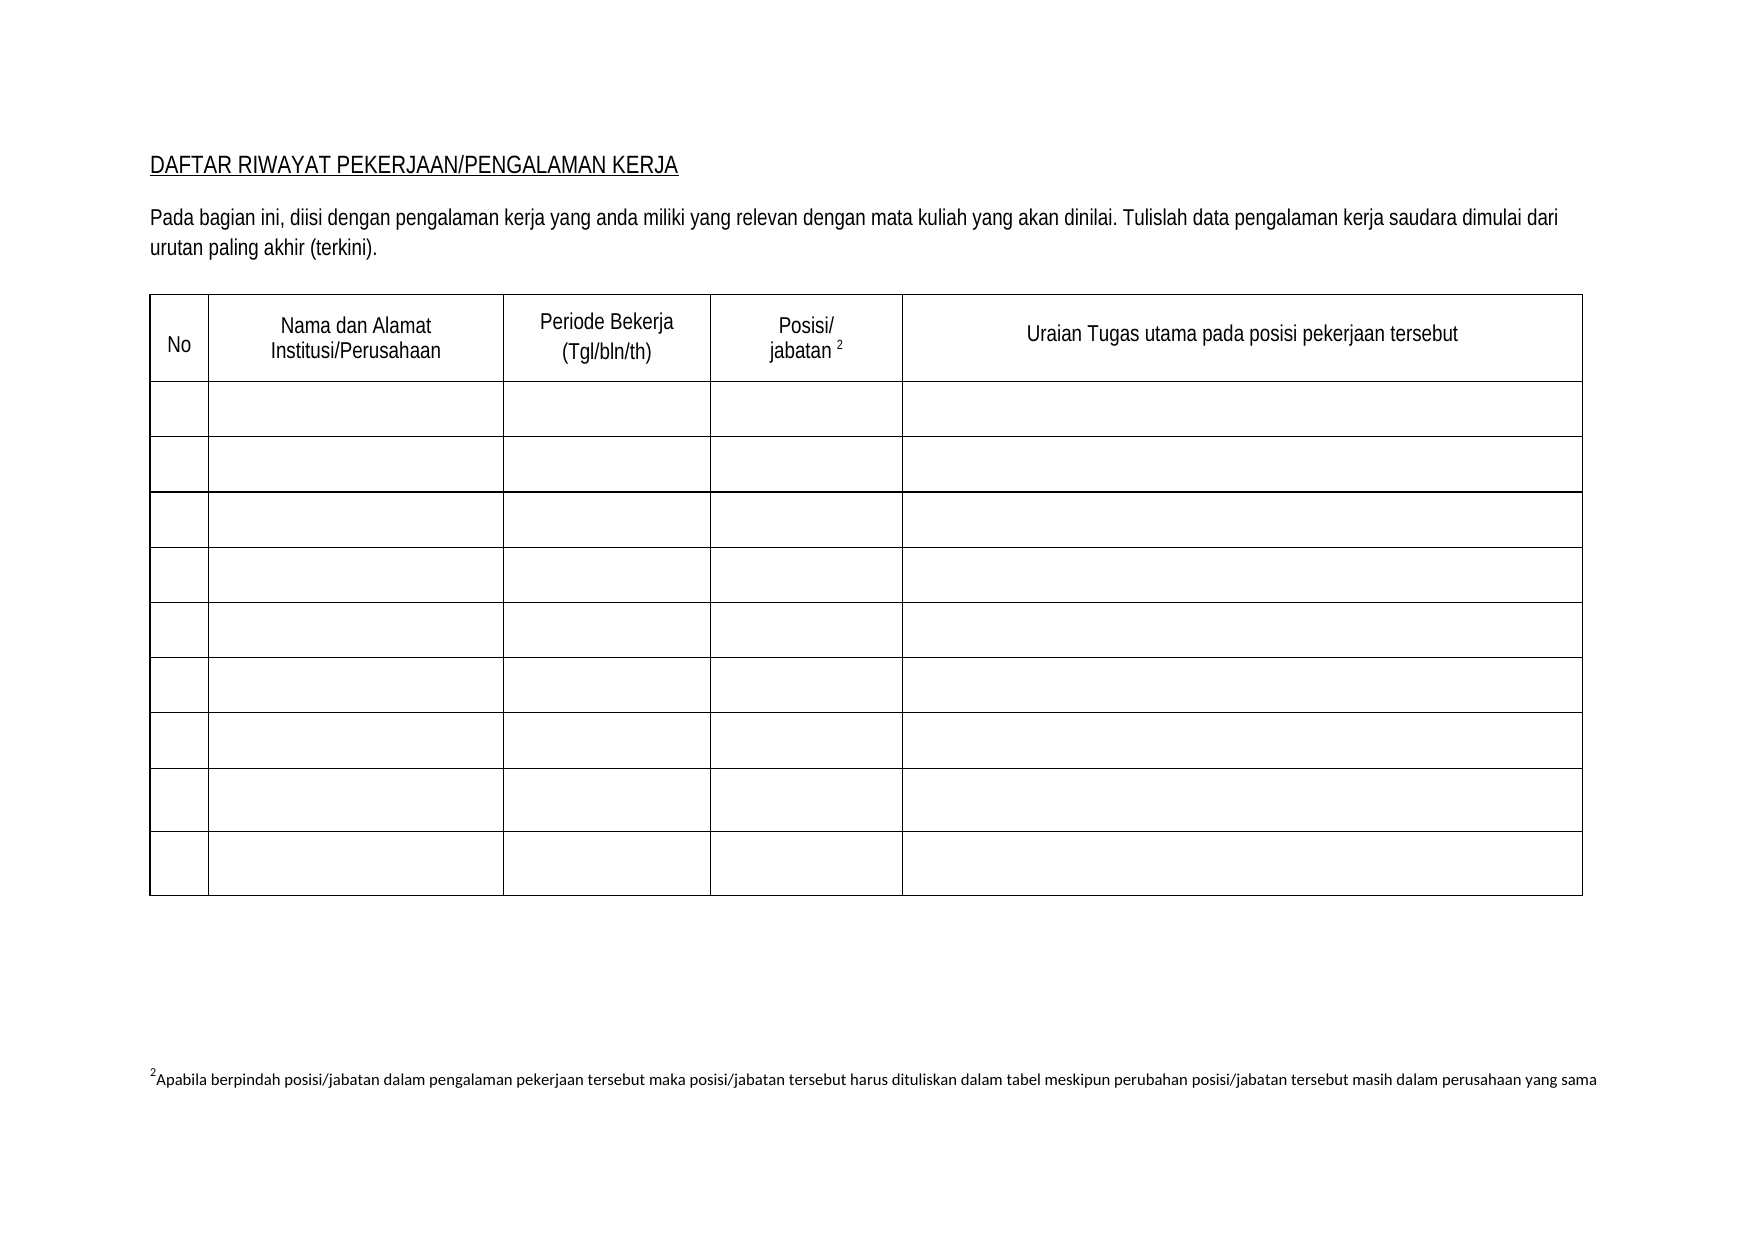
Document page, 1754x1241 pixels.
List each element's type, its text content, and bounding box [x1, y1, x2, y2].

table_cell [711, 493, 902, 547]
table_cell [504, 713, 562, 767]
table_cell [504, 382, 562, 436]
table_cell [563, 548, 710, 602]
table_cell [903, 832, 1582, 894]
table_cell [903, 658, 1582, 712]
table_cell [151, 437, 208, 491]
table_cell [151, 713, 208, 767]
table_cell [711, 382, 902, 436]
table_cell [563, 382, 710, 436]
table_cell [903, 713, 1582, 767]
table_cell [711, 713, 902, 767]
table_cell [711, 603, 902, 657]
table_header No [151, 295, 208, 381]
table_cell [711, 769, 902, 831]
table_cell [563, 493, 710, 547]
text Pada bagian ini, diisi dengan pengalaman kerja yang anda miliki yang relevan dengan mata kuliah yang akan dinilai. Tulislah data pengalaman kerja saudara dimulai dari urutan paling akhir (terkini). [150, 204, 1604, 260]
table_cell [504, 493, 562, 547]
table_cell [151, 658, 208, 712]
table_cell [563, 603, 710, 657]
table_cell [151, 548, 208, 602]
table_cell [209, 832, 503, 894]
table_cell [504, 769, 562, 831]
table_cell [209, 713, 503, 767]
table_cell [563, 437, 710, 491]
table_cell [151, 382, 208, 436]
table_cell [711, 548, 902, 602]
table_cell [903, 603, 1582, 657]
table_cell [209, 603, 503, 657]
table_cell [711, 437, 902, 491]
table_cell [563, 713, 710, 767]
table_cell [504, 603, 562, 657]
text DAFTAR RIWAYAT PEKERJAAN/PENGALAMAN KERJA [150, 150, 1604, 179]
table_cell [209, 548, 503, 602]
table_cell [504, 437, 562, 491]
table_cell [563, 832, 710, 894]
table_cell [563, 658, 710, 712]
table_cell [504, 658, 562, 712]
table_cell [151, 603, 208, 657]
table_cell [563, 769, 710, 831]
table_cell [209, 658, 503, 712]
table_cell [504, 548, 562, 602]
table_cell [209, 437, 503, 491]
table_cell [711, 832, 902, 894]
table_cell [903, 769, 1582, 831]
table_header Nama dan Alamat Institusi/Perusahaan [209, 295, 503, 381]
table_cell [903, 548, 1582, 602]
table_cell [903, 437, 1582, 491]
table_cell [209, 382, 503, 436]
table_cell [209, 769, 503, 831]
table_cell [903, 382, 1582, 436]
table_cell [903, 493, 1582, 547]
table_cell [151, 493, 208, 547]
table_cell [504, 832, 562, 894]
table_cell [151, 769, 208, 831]
table_cell [711, 658, 902, 712]
table_header Periode Bekerja (Tgl/bln/th) [504, 295, 710, 381]
table_header Uraian Tugas utama pada posisi pekerjaan tersebut [903, 295, 1582, 381]
table_header Posisi/ jabatan [711, 295, 902, 381]
table_cell [209, 493, 503, 547]
table_cell [151, 832, 208, 894]
